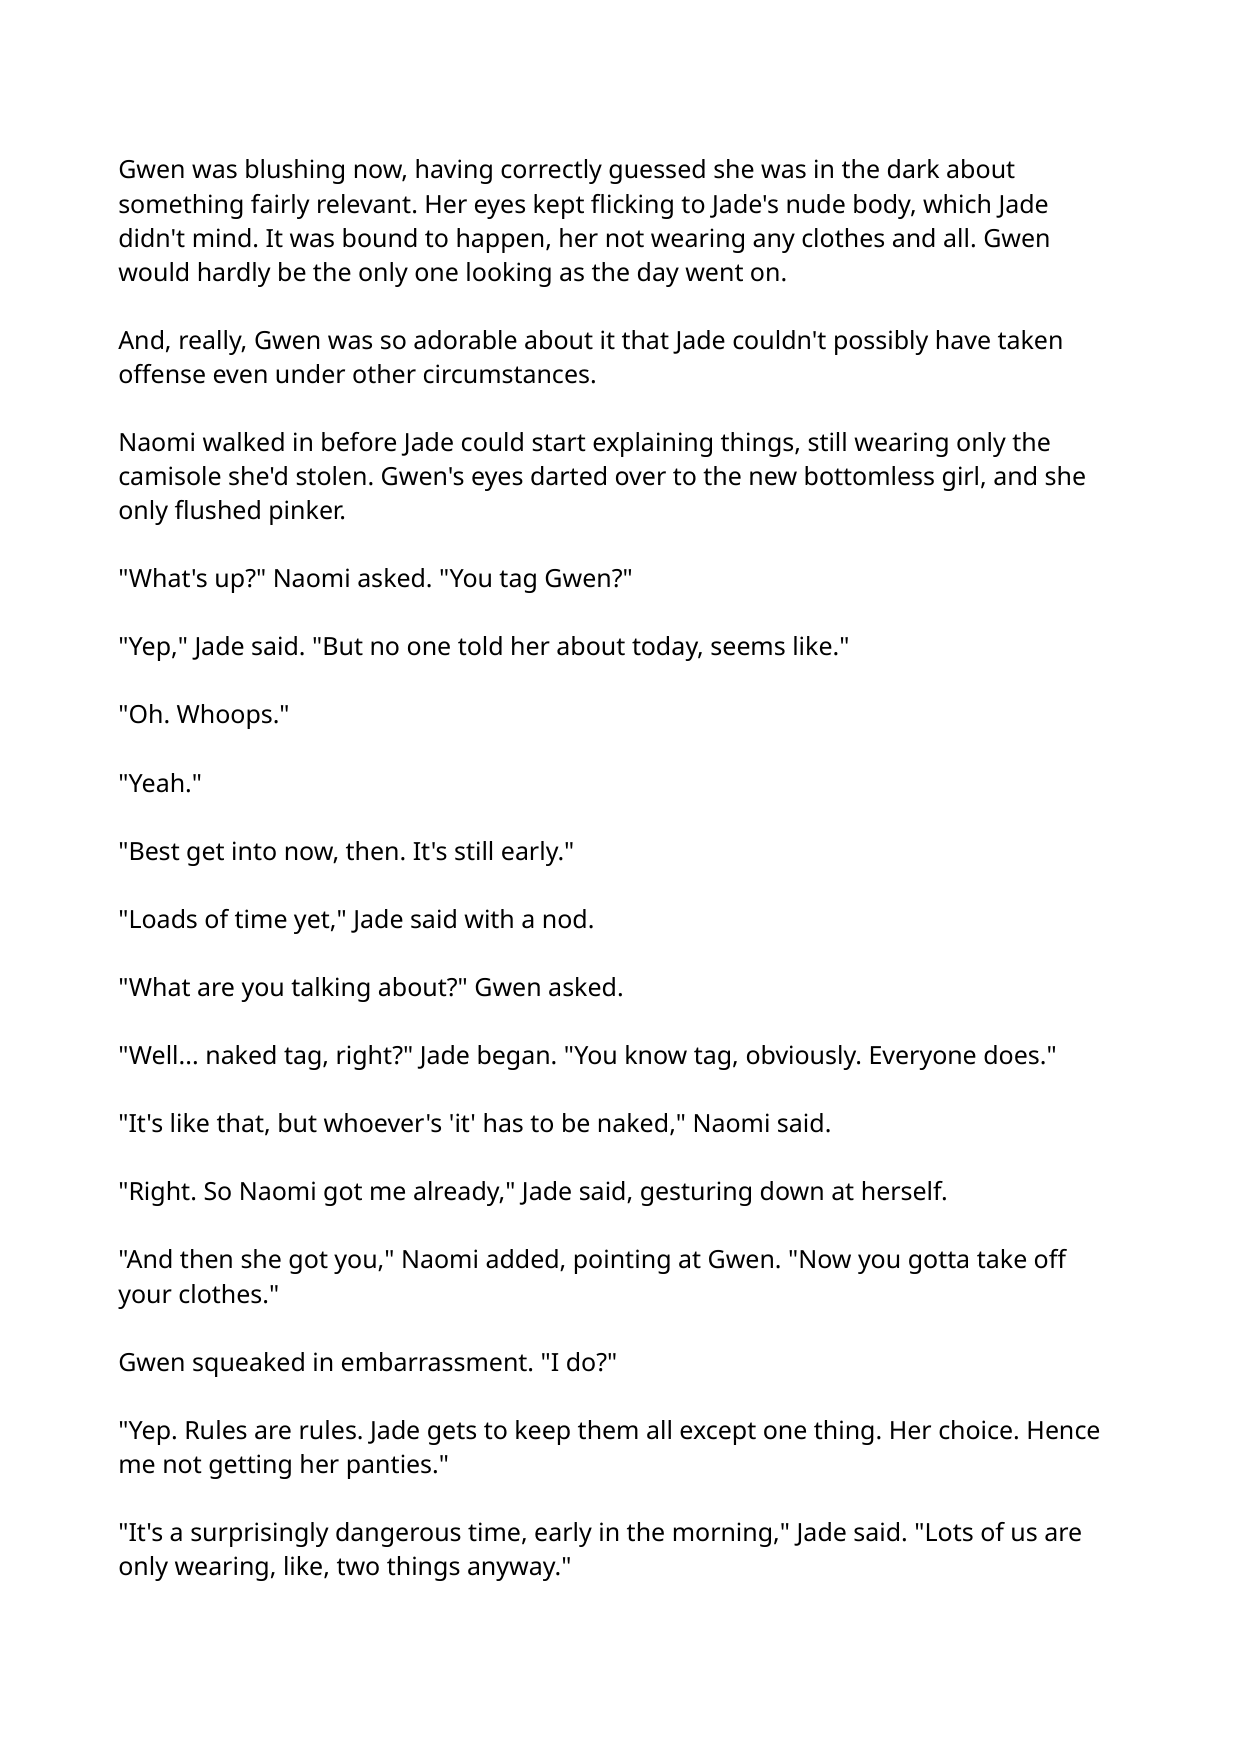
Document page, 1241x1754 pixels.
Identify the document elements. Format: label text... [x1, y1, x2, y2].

text Naomi walked in before Jade could start explaining things, still wearing only the camisole she'd stolen. Gwen's eyes darted over to the new bottomless girl, and she only flushed pinker. [118, 425, 1122, 527]
text "Loads of time yet," Jade said with a nod. [118, 902, 1122, 936]
text "Well... naked tag, right?" Jade began. "You know tag, obviously. Everyone does." [118, 1038, 1122, 1072]
text Gwen was blushing now, having correctly guessed she was in the dark about something fairly relevant. Her eyes kept flicking to Jade's nude body, which Jade didn't mind. It was bound to happen, her not wearing any clothes and all. Gwen would hardly be the only one looking as the day went on. [118, 152, 1122, 288]
text "It's like that, but whoever's 'it' has to be naked," Naomi said. [118, 1106, 1122, 1140]
text Gwen squeaked in embarrassment. "I do?" [118, 1344, 1122, 1378]
text "What are you talking about?" Gwen asked. [118, 970, 1122, 1004]
text "Right. So Naomi got me already," Jade said, gesturing down at herself. [118, 1174, 1122, 1208]
text "Yeah." [118, 765, 1122, 799]
text "Best get into now, then. It's still early." [118, 833, 1122, 867]
text "What's up?" Naomi asked. "You tag Gwen?" [118, 561, 1122, 595]
text "And then she got you," Naomi added, pointing at Gwen. "Now you gotta take off your clothes." [118, 1242, 1122, 1310]
text And, really, Gwen was so adorable about it that Jade couldn't possibly have taken offense even under other circumstances. [118, 322, 1122, 391]
text "Yep. Rules are rules. Jade gets to keep them all except one thing. Her choice. Hence me not getting her panties." [118, 1412, 1122, 1481]
text "Oh. Whoops." [118, 697, 1122, 731]
text "Yep," Jade said. "But no one told her about today, seems like." [118, 629, 1122, 663]
text "It's a surprisingly dangerous time, early in the morning," Jade said. "Lots of us are only wearing, like, two things anyway." [118, 1515, 1122, 1583]
